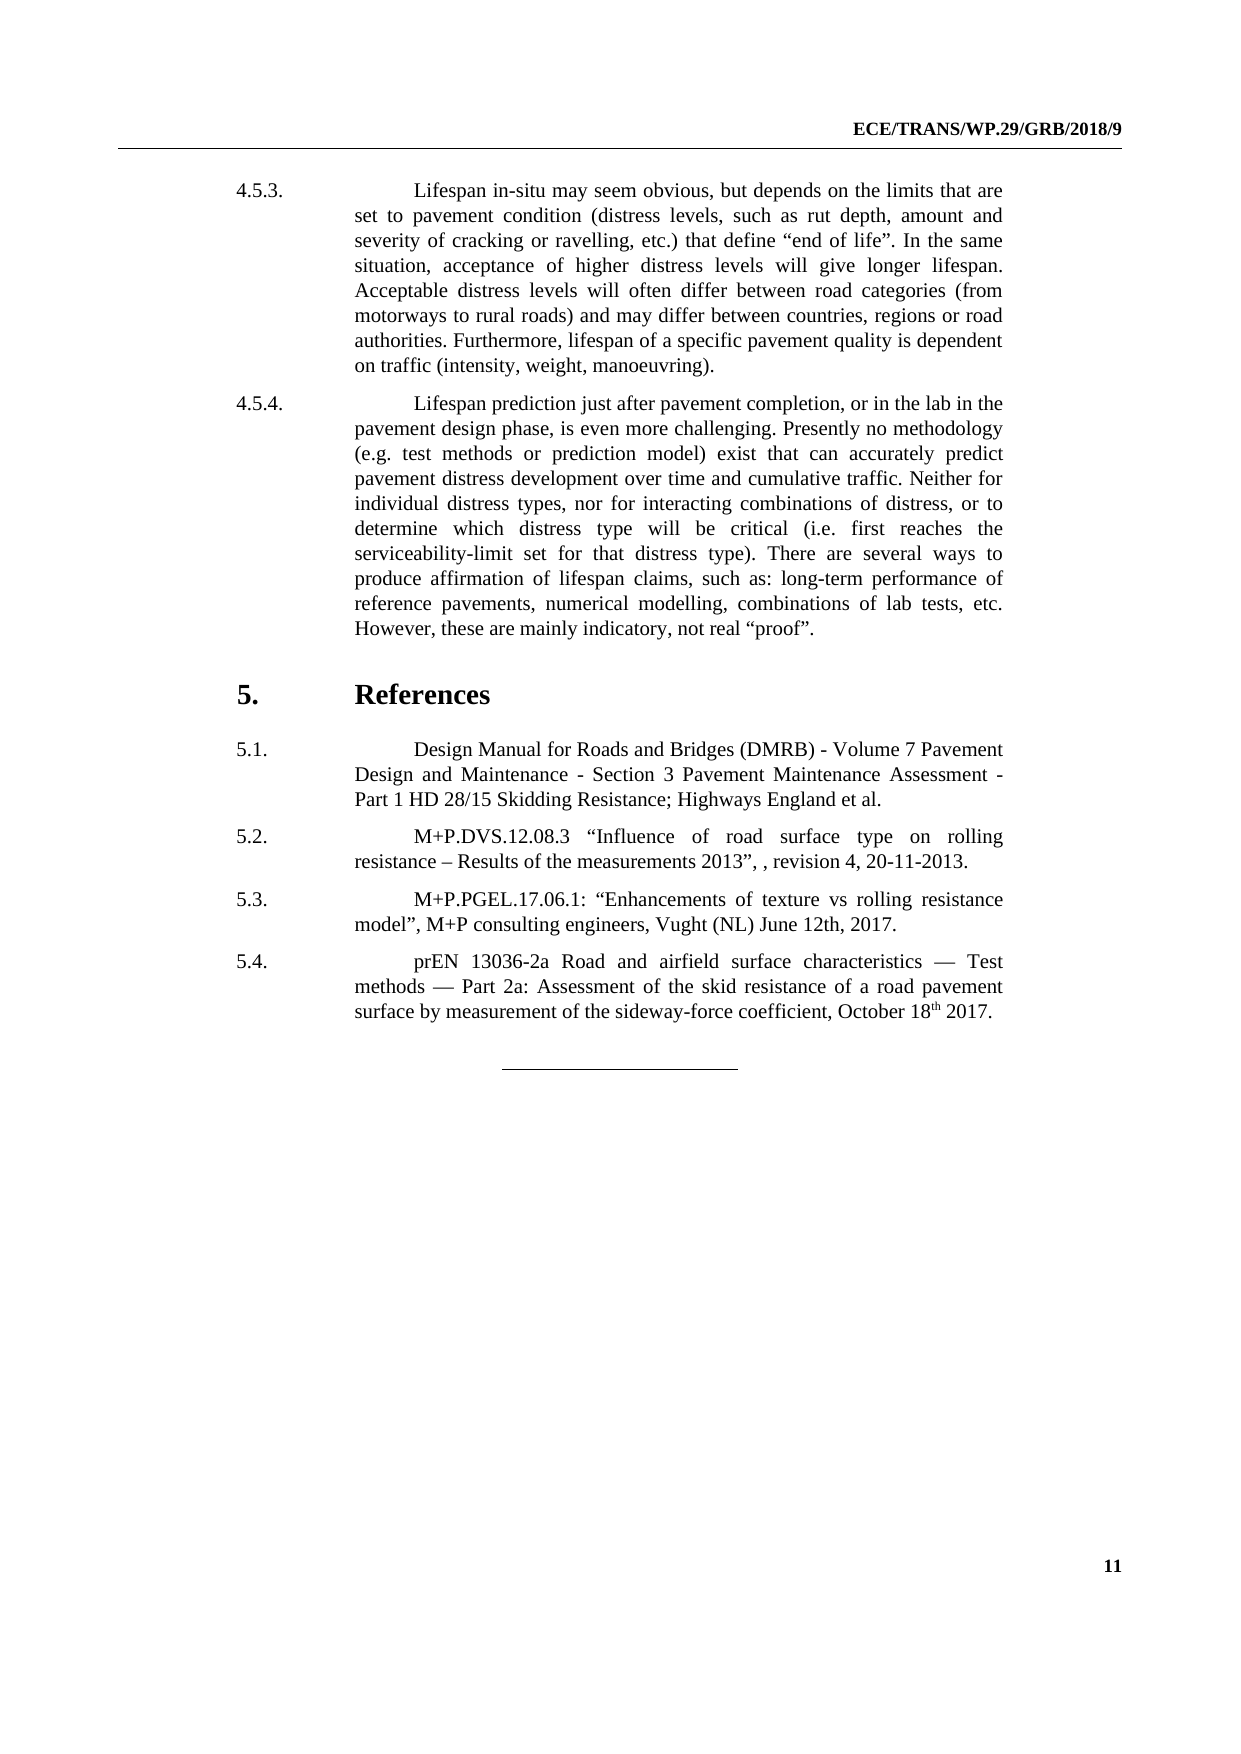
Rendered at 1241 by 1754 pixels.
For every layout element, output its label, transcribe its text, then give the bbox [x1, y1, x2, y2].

text 5.1. Design Manual for Roads and Bridges (DMRB) - Volume 7 Pavement Design and Maintenance - Section 3 Pavement Maintenance Assessment - Part 1 HD 28/15 Skidding Resistance; Highways England et al. [236, 736, 1004, 811]
text 5. References [237, 677, 1122, 711]
text 4.5.4. Lifespan prediction just after pavement completion, or in the lab in the pavement design phase, is even more challenging. Presently no methodology (e.g. test methods or prediction model) exist that can accurately predict pavement distress development over time and cumulative traffic. Neither for individual distress types, nor for interacting combinations of distress, or to determine which distress type will be critical (i.e. first reaches the serviceability-limit set for that distress type). There are several ways to produce affirmation of lifespan claims, such as: long-term performance of reference pavements, numerical modelling, combinations of lab tests, etc. However, these are mainly indicatory, not real “proof”. [236, 390, 1004, 640]
text 5.4. prEN 13036-2a Road and airfield surface characteristics — Test methods — Part 2a: Assessment of the skid resistance of a road pavement surface by measurement of the sideway-force coefficient, October 18th 2017. [236, 948, 1004, 1023]
text 4.5.3. Lifespan in-situ may seem obvious, but depends on the limits that are set to pavement condition (distress levels, such as rut depth, amount and severity of cracking or ravelling, etc.) that define “end of life”. In the same situation, acceptance of higher distress levels will give longer lifespan. Acceptable distress levels will often differ between road categories (from motorways to rural roads) and may differ between countries, regions or road authorities. Furthermore, lifespan of a specific pavement quality is dependent on traffic (intensity, weight, manoeuvring). [236, 177, 1004, 377]
text 5.3. M+P.PGEL.17.06.1: “Enhancements of texture vs rolling resistance model”, M+P consulting engineers, Vught (NL) June 12th, 2017. [236, 886, 1004, 936]
text 5.2. M+P.DVS.12.08.3 “Influence of road surface type on rolling resistance – Results of the measurements 2013”, , revision 4, 20-11-2013. [236, 823, 1004, 873]
